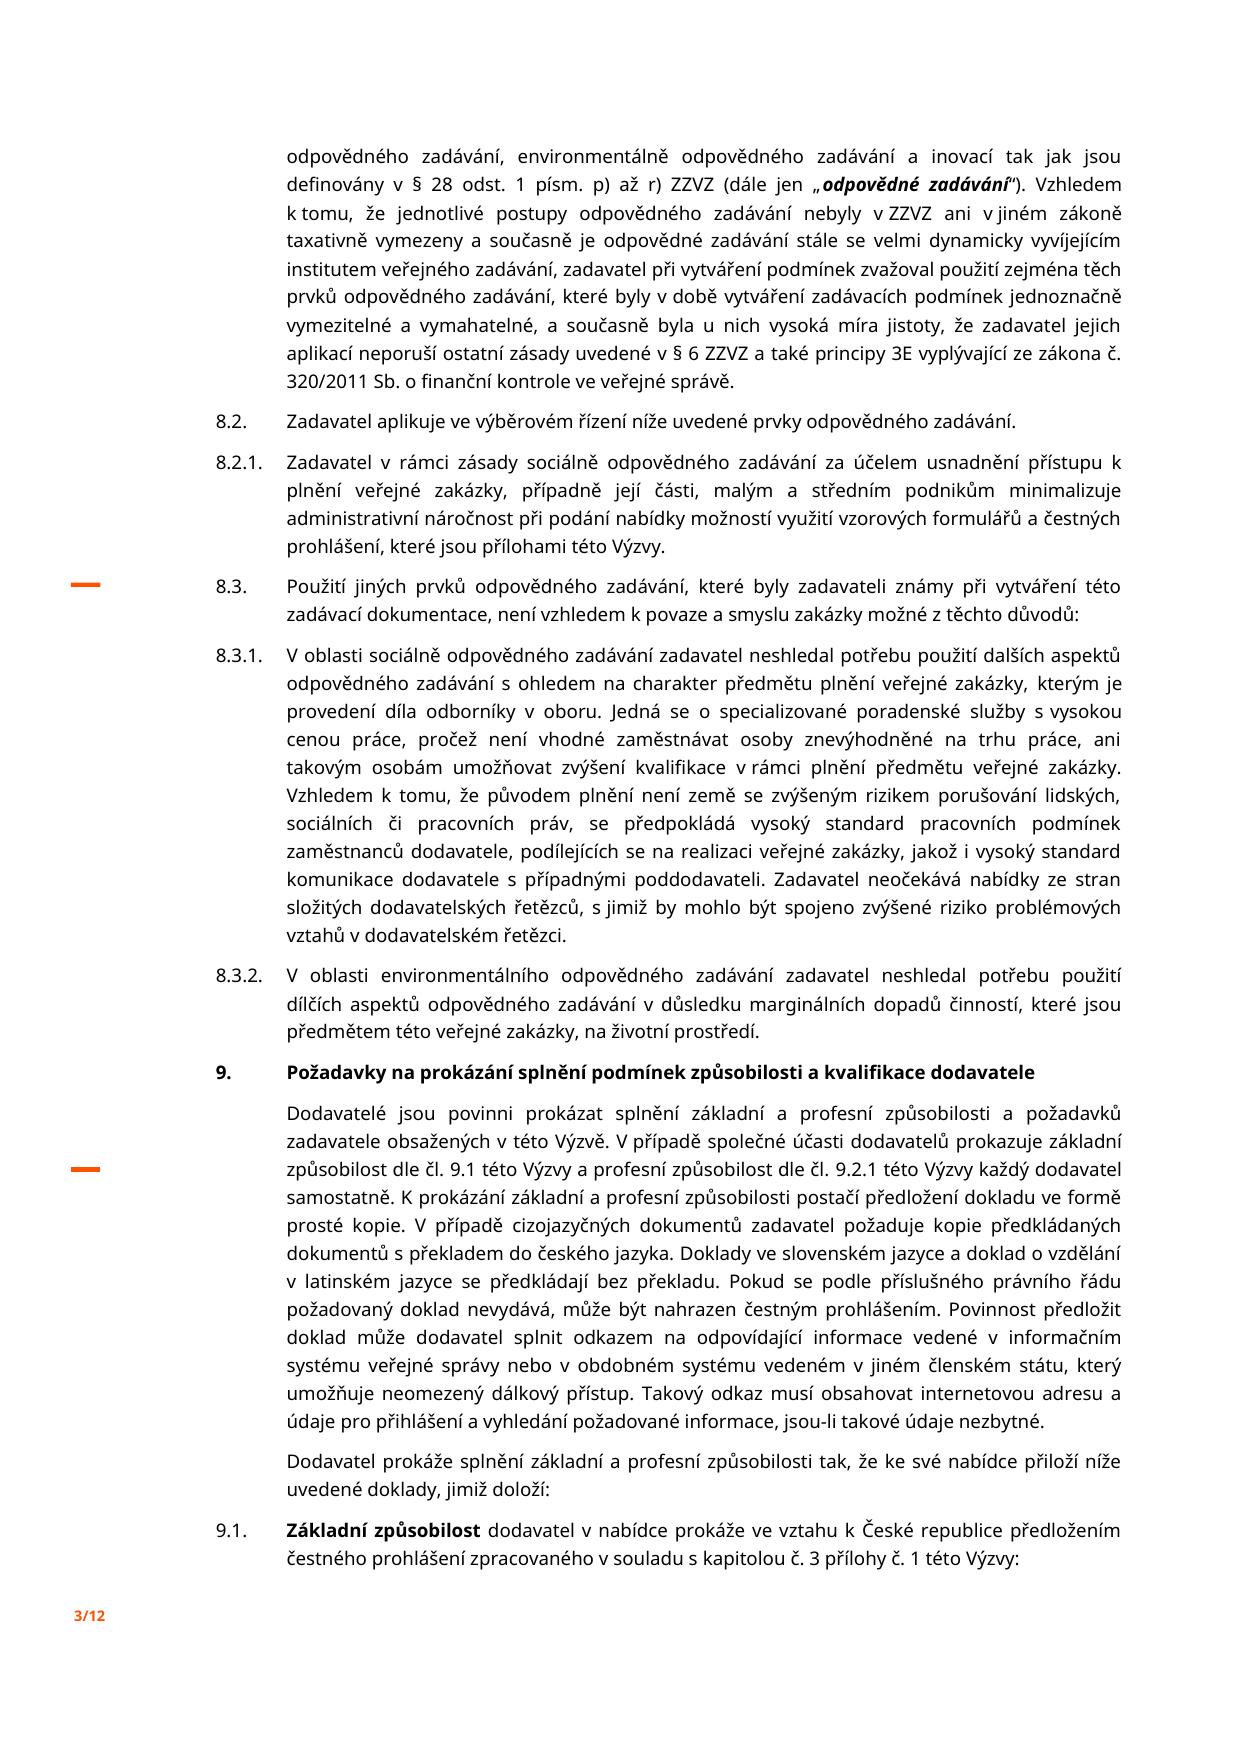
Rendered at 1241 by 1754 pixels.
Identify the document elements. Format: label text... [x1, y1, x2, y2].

text Dodavatelé jsou povinni prokázat splnění základní a profesní způsobilosti a požadavků zadavatele obsažených v této Výzvě. V případě společné účasti dodavatelů prokazuje základní způsobilost dle čl. 9.1 této Výzvy a profesní způsobilost dle čl. 9.2.1 této Výzvy každý dodavatel samostatně. K prokázání základní a profesní způsobilosti postačí předložení dokladu ve formě prosté kopie. V případě cizojazyčných dokumentů zadavatel požaduje kopie předkládaných dokumentů s překladem do českého jazyka. Doklady ve slovenském jazyce a doklad o vzdělání v latinském jazyce se předkládají bez překladu. Pokud se podle příslušného právního řádu požadovaný doklad nevydává, může být nahrazen čestným prohlášením. Povinnost předložit doklad může dodavatel splnit odkazem na odpovídající informace vedené v informačním systému veřejné správy nebo v obdobném systému vedeném v jiném členském státu, který umožňuje neomezený dálkový přístup. Takový odkaz musí obsahovat internetovou adresu a údaje pro přihlášení a vyhledání požadované informace, jsou-li takové údaje nezbytné. [286, 1100, 1122, 1434]
text Zadavatel v rámci zásady sociálně odpovědného zadávání za účelem usnadnění přístupu k plnění veřejné zakázky, případně její části, malým a středním podnikům minimalizuje administrativní náročnost při podání nabídky možností využití vzorových formulářů a čestných prohlášení, které jsou přílohami této Výzvy. [216, 449, 1122, 558]
text Zadavatel aplikuje ve výběrovém řízení níže uvedené prvky odpovědného zadávání. [216, 408, 1122, 434]
text V oblasti environmentálního odpovědného zadávání zadavatel neshledal potřebu použití dílčích aspektů odpovědného zadávání v důsledku marginálních dopadů činností, které jsou předmětem této veřejné zakázky, na životní prostředí. [216, 963, 1122, 1044]
text Použití jiných prvků odpovědného zadávání, které byly zadavateli známy při vytváření této zadávací dokumentace, není vzhledem k povaze a smyslu zakázky možné z těchto důvodů: [216, 573, 1122, 627]
text V oblasti sociálně odpovědného zadávání zadavatel neshledal potřebu použití dalších aspektů odpovědného zadávání s ohledem na charakter předmětu plnění veřejné zakázky, kterým je provedení díla odborníky v oboru. Jedná se o specializované poradenské služby s vysokou cenou práce, pročež není vhodné zaměstnávat osoby znevýhodněné na trhu práce, ani takovým osobám umožňovat zvýšení kvalifikace v rámci plnění předmětu veřejné zakázky. Vzhledem k tomu, že původem plnění není země se zvýšeným rizikem porušování lidských, sociálních či pracovních práv, se předpokládá vysoký standard pracovních podmínek zaměstnanců dodavatele, podílejících se na realizaci veřejné zakázky, jakož i vysoký standard komunikace dodavatele s případnými poddodavateli. Zadavatel neočekává nabídky ze stran složitých dodavatelských řetězců, s jimiž by mohlo být spojeno zvýšené riziko problémových vztahů v dodavatelském řetězci. [216, 642, 1122, 948]
text Dodavatel prokáže splnění základní a profesní způsobilosti tak, že ke své nabídce přiloží níže uvedené doklady, jimiž doloží: [286, 1449, 1122, 1502]
text Požadavky na prokázání splnění podmínek způsobilosti a kvalifikace dodavatele [216, 1059, 1122, 1085]
text Základní způsobilost dodavatel v nabídce prokáže ve vztahu k České republice předložením čestného prohlášení zpracovaného v souladu s kapitolou č. 3 přílohy č. 1 této Výzvy: [216, 1517, 1122, 1571]
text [216, 144, 1122, 393]
